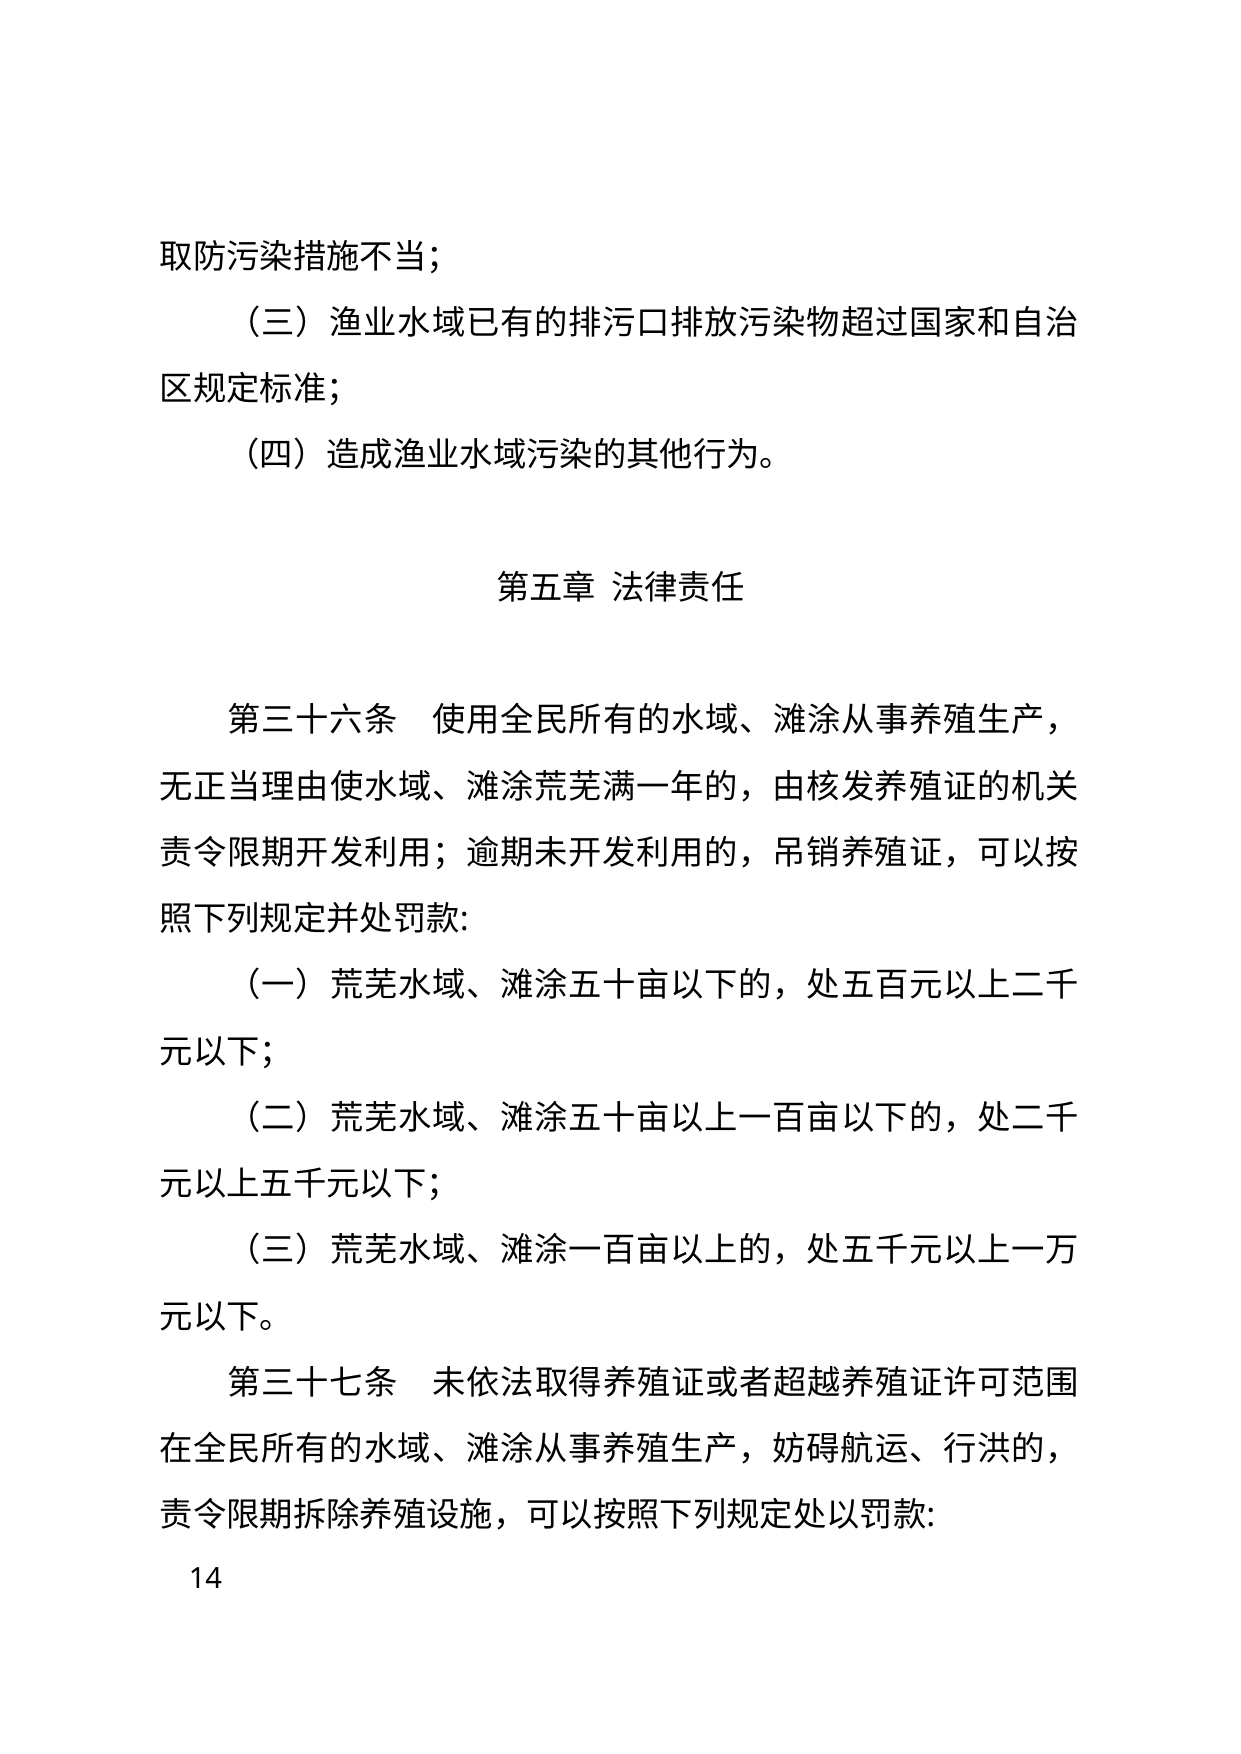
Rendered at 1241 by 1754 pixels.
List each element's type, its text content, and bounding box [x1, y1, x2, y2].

text （三）渔业水域已有的排污口排放污染物超过国家和自治区规定标准； [159, 287, 1081, 419]
text 第三十七条 未依法取得养殖证或者超越养殖证许可范围在全民所有的水域、滩涂从事养殖生产，妨碍航运、行洪的，责令限期拆除养殖设施，可以按照下列规定处以罚款: [159, 1347, 1081, 1545]
text （四）造成渔业水域污染的其他行为。 [159, 419, 1081, 485]
text （一）荒芜水域、滩涂五十亩以下的，处五百元以上二千元以下； [159, 949, 1081, 1082]
text （三）荒芜水域、滩涂一百亩以上的，处五千元以上一万元以下。 [159, 1214, 1081, 1347]
text 第五章 法律责任 [159, 552, 1081, 618]
text 第三十六条 使用全民所有的水域、滩涂从事养殖生产，无正当理由使水域、滩涂荒芜满一年的，由核发养殖证的机关责令限期开发利用；逾期未开发利用的，吊销养殖证，可以按照下列规定并处罚款: [159, 684, 1081, 949]
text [159, 220, 1081, 287]
text （二）荒芜水域、滩涂五十亩以上一百亩以下的，处二千元以上五千元以下； [159, 1082, 1081, 1214]
